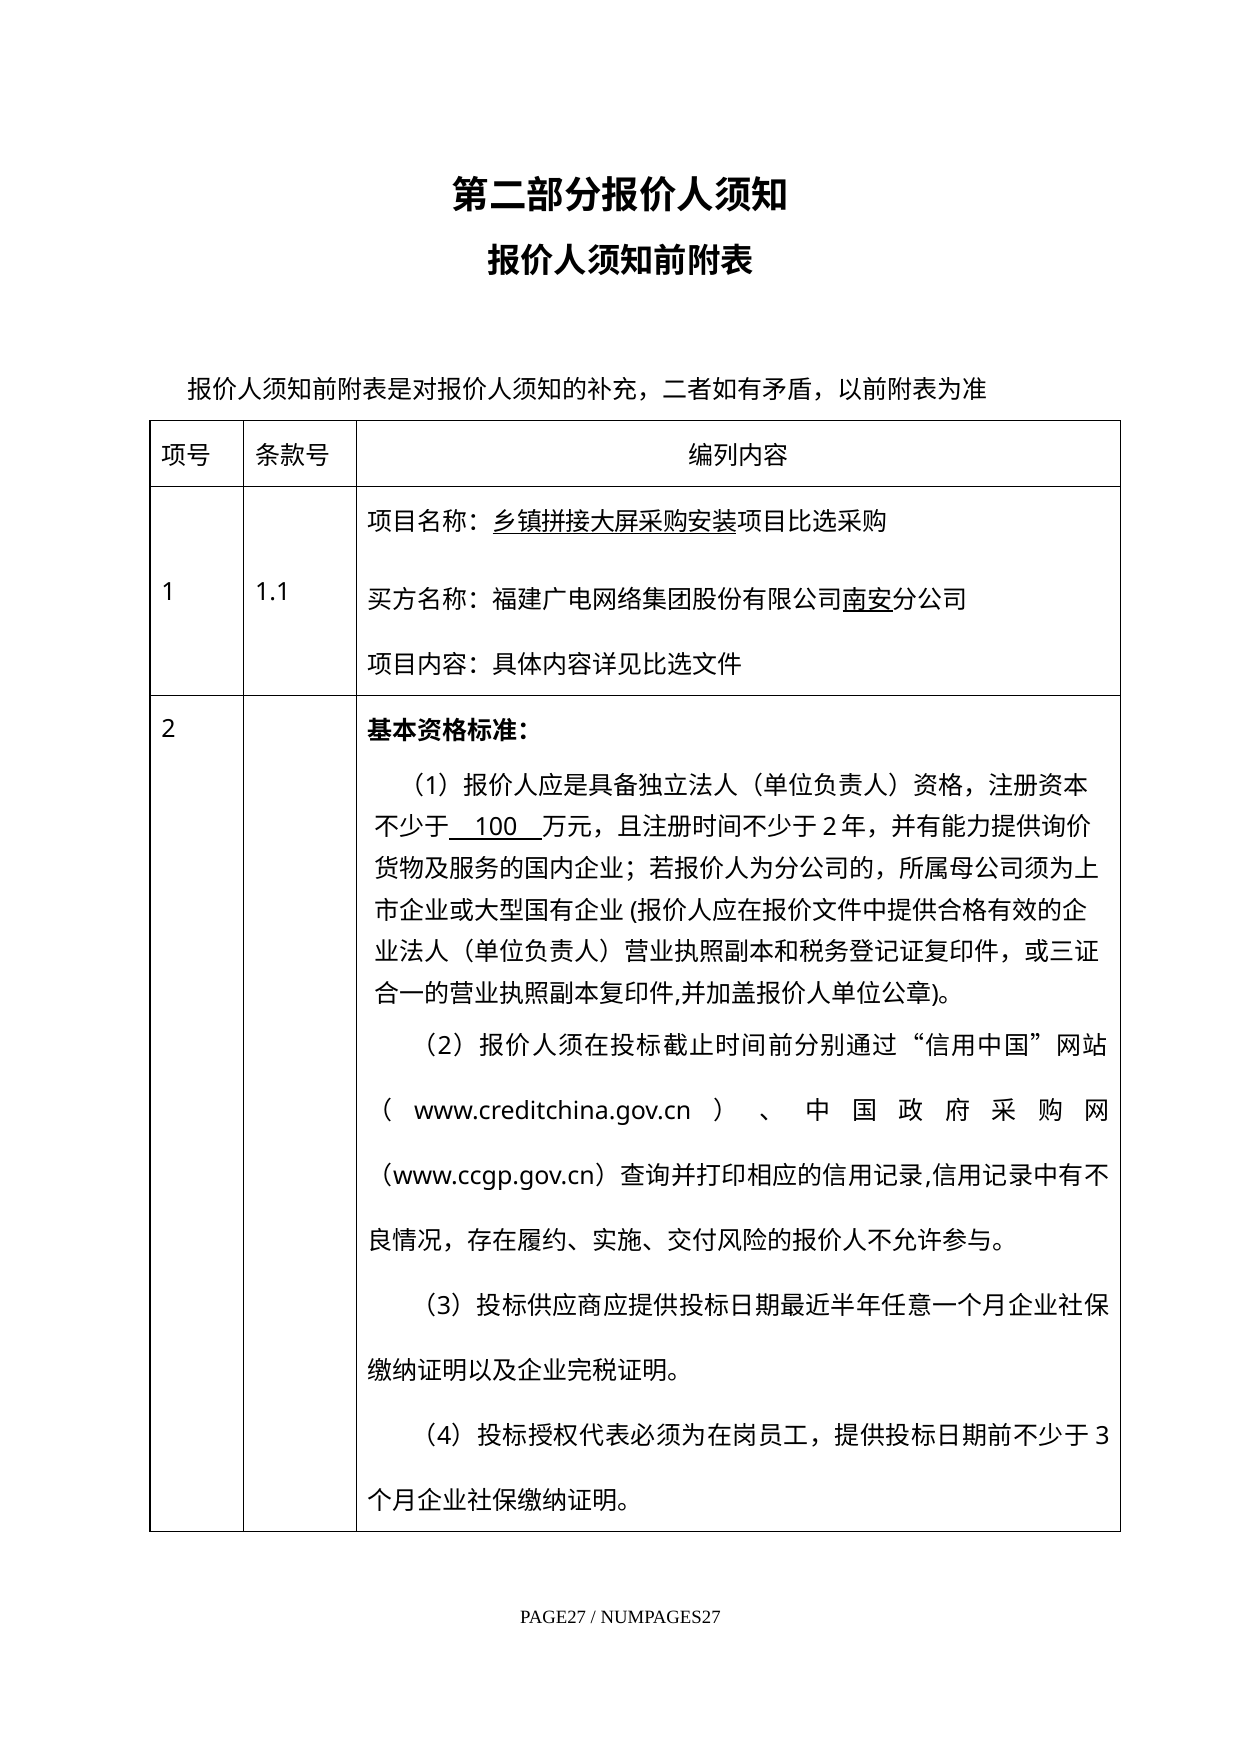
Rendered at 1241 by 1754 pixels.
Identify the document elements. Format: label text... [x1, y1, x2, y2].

table_cell 项目名称：乡镇拼接大屏采购安装项目比选采购 买方名称：福建广电网络集团股份有限公司南安分公司 项目内容：具体内容详见比选文件 [357, 487, 1120, 695]
text 报价人须知前附表 [187, 225, 1053, 290]
text 报价人须知前附表是对报价人须知的补充，二者如有矛盾，以前附表为准 [187, 355, 1053, 420]
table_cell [357, 696, 1120, 1531]
table_cell 2 [151, 696, 243, 1531]
table_cell [244, 696, 356, 1531]
table_header 项号 [151, 421, 243, 486]
text 第二部分报价人须知 [187, 160, 1053, 225]
table_cell 1 [151, 487, 243, 695]
table_header 条款号 [244, 421, 356, 486]
table_header 编列内容 [357, 421, 1120, 486]
table_cell 1.1 [244, 487, 356, 695]
